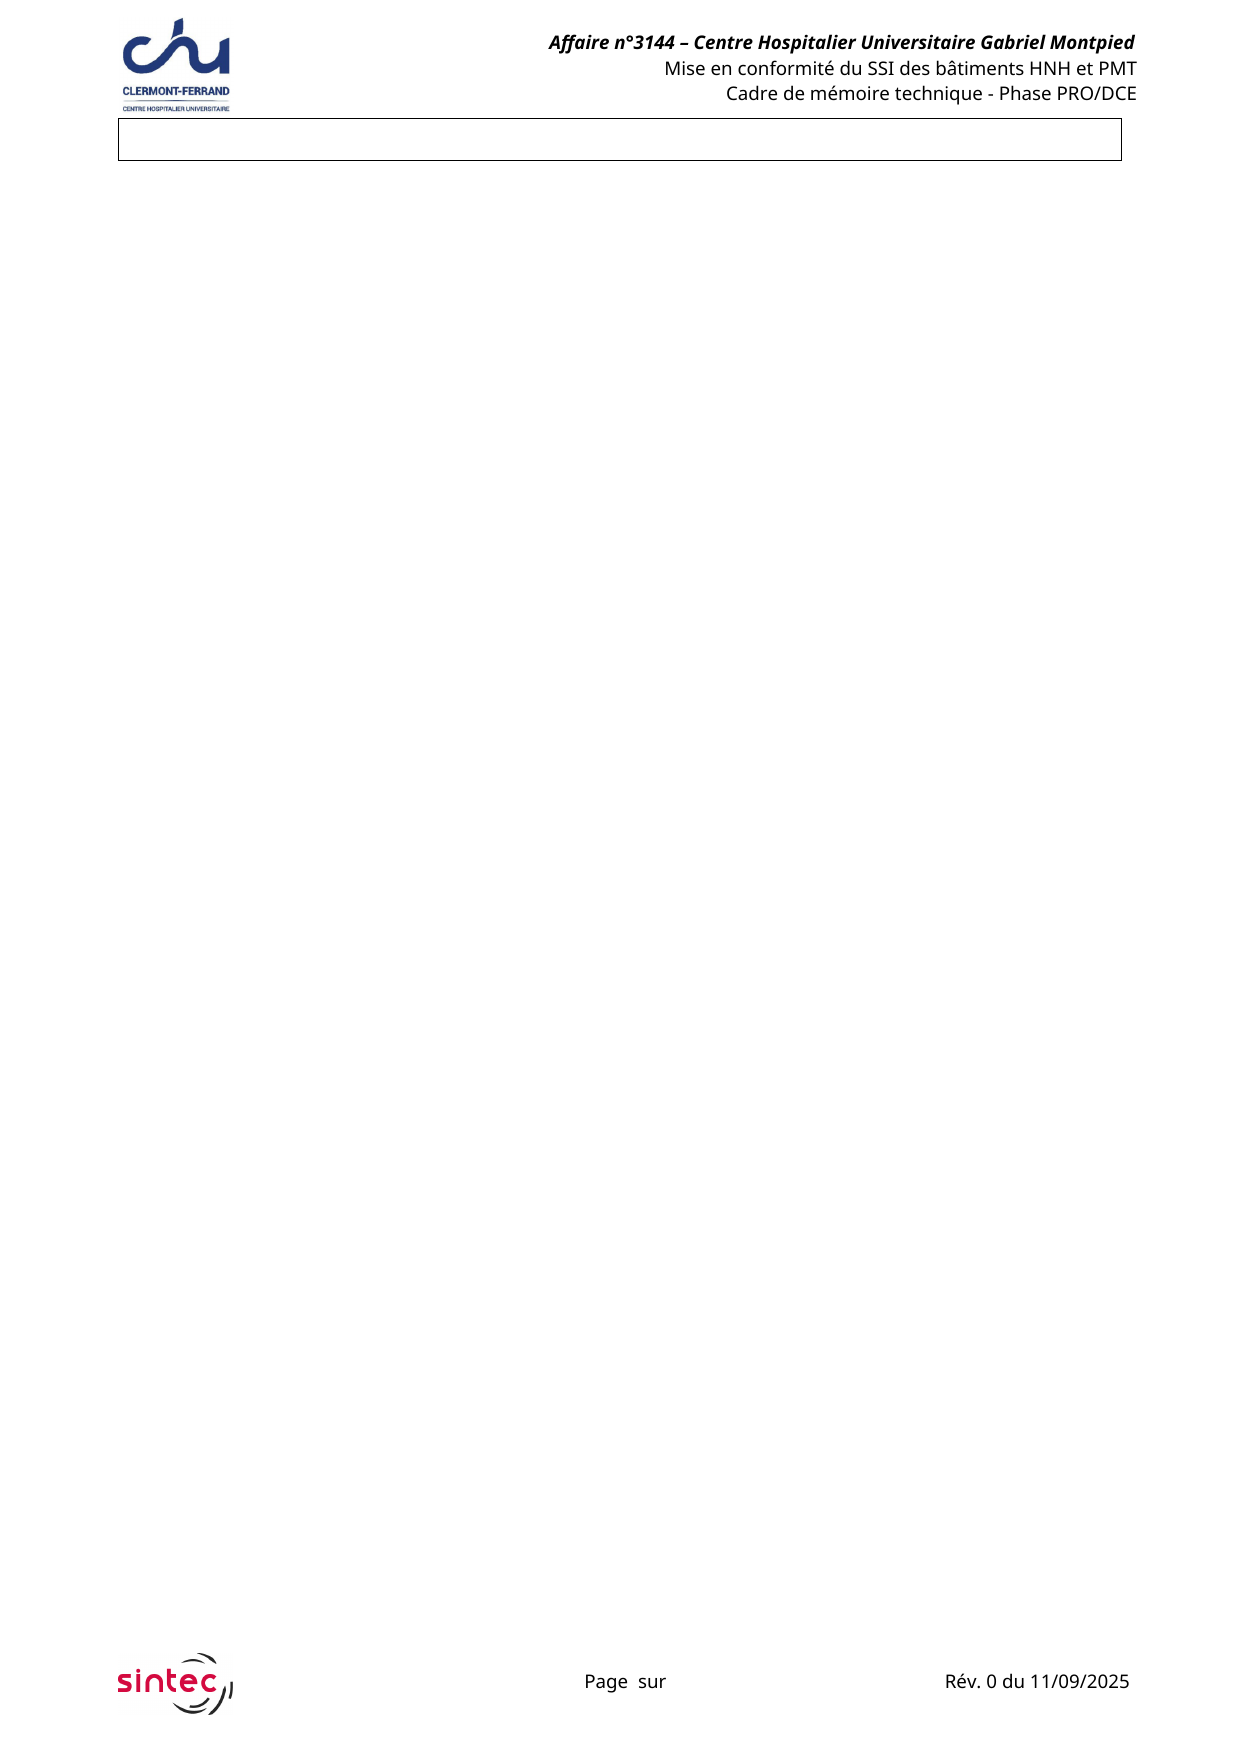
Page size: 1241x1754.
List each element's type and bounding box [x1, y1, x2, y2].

table_header [119, 119, 1121, 160]
picture [118, 1653, 233, 1715]
picture [118, 17, 234, 116]
